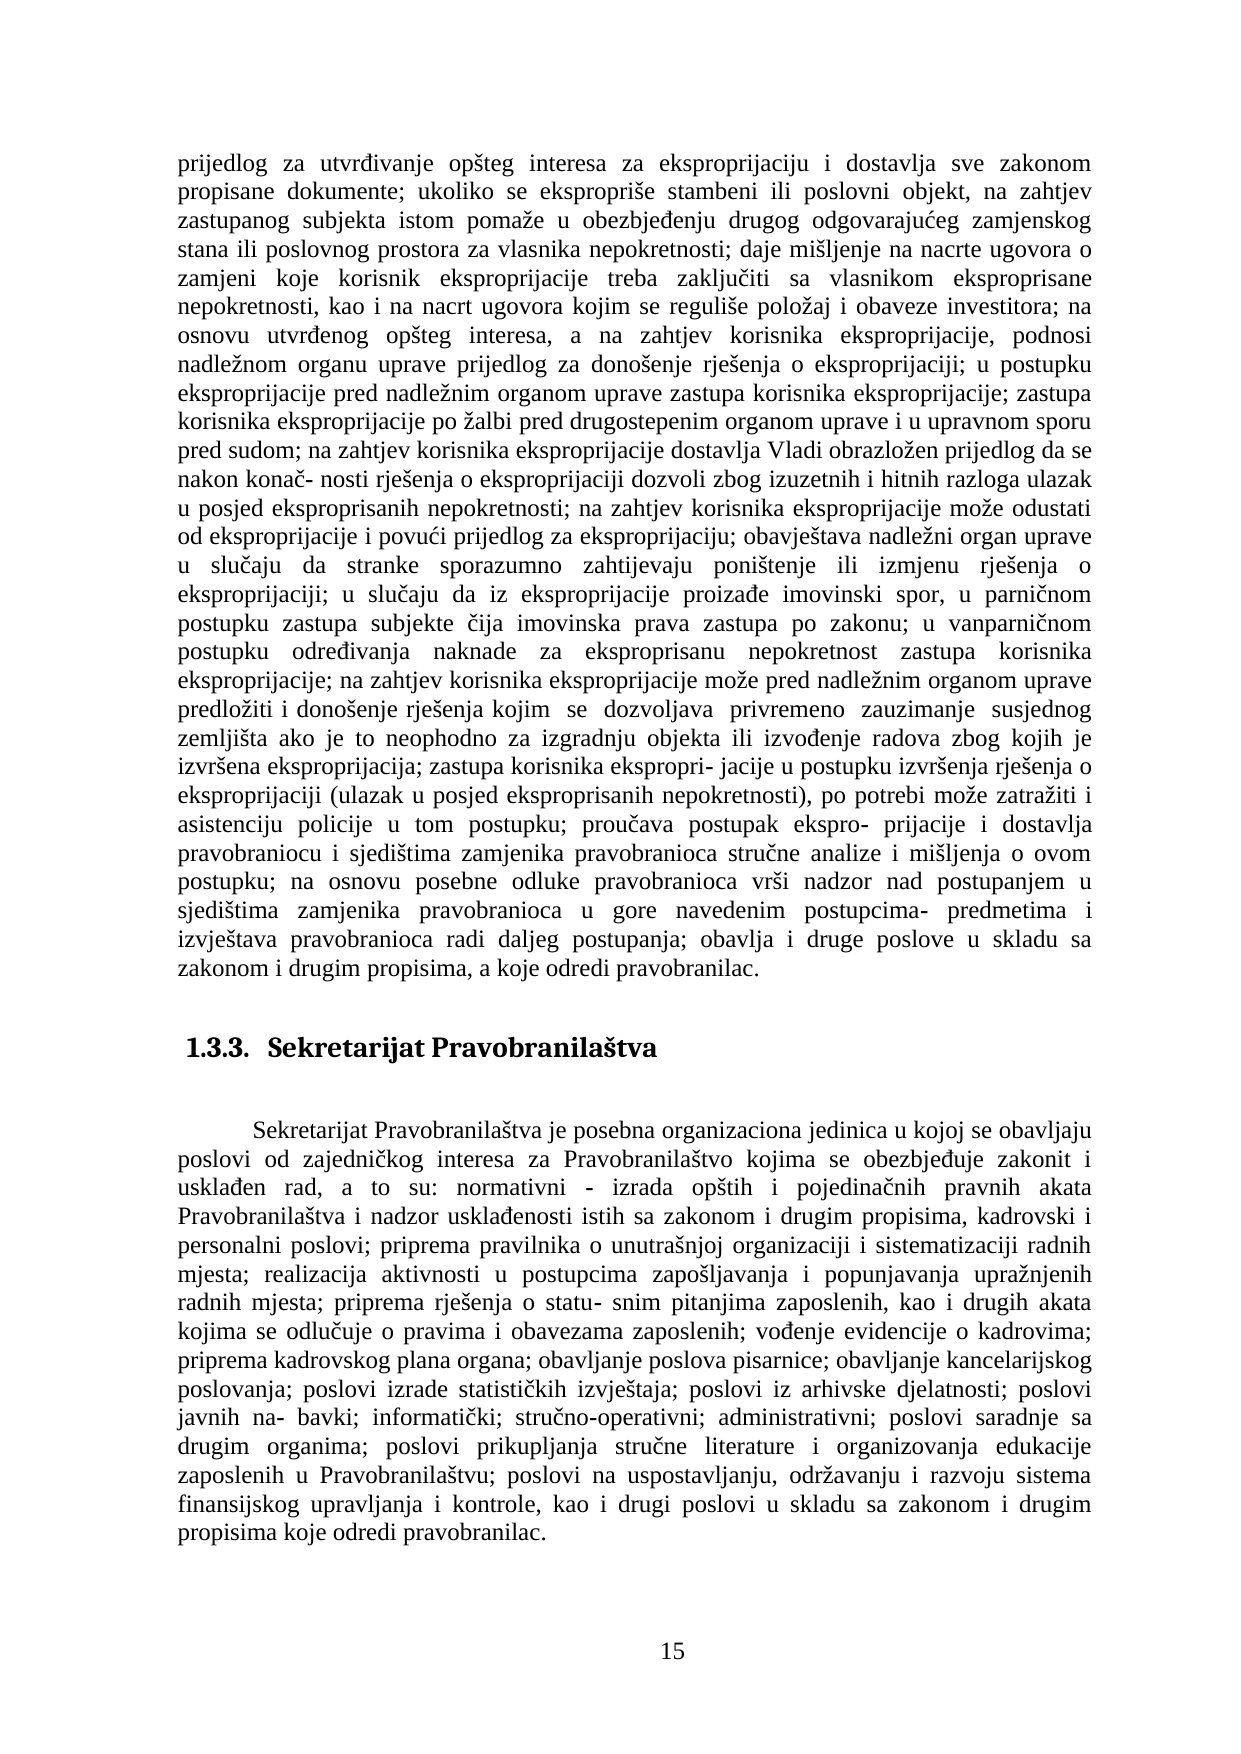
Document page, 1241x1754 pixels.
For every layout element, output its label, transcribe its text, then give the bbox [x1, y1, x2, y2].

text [177, 148, 1092, 981]
text Sekretarijat Pravobranilaštva je posebna organizaciona jedinica u kojoj se obavljaju poslovi od zajedničkog interesa za Pravobranilaštvo kojima se obezbjeđuje zakonit i usklađen rad, a to su: normativni - izrada opštih i pojedinačnih pravnih akata Pravobranilaštva i nadzor usklađenosti istih sa zakonom i drugim propisima, kadrovski i personalni poslovi; priprema pravilnika o unutrašnjoj organizaciji i sistematizaciji radnih mjesta; realizacija aktivnosti u postupcima zapošljavanja i popunjavanja upražnjenih radnih mjesta; priprema rješenja o statu- snim pitanjima zaposlenih, kao i drugih akata kojima se odlučuje o pravima i obavezama zaposlenih; vođenje evidencije o kadrovima; priprema kadrovskog plana organa; obavljanje poslova pisarnice; obavljanje kancelarijskog poslovanja; poslovi izrade statističkih izvještaja; poslovi iz arhivske djelatnosti; poslovi javnih na- bavki; informatički; stručno-operativni; administrativni; poslovi saradnje sa drugim organima; poslovi prikupljanja stručne literature i organizovanja edukacije zaposlenih u Pravobranilaštvu; poslovi na uspostavljanju, održavanju i razvoju sistema finansijskog upravljanja i kontrole, kao i drugi poslovi u skladu sa zakonom i drugim propisima koje odredi pravobranilac. [177, 1115, 1092, 1546]
subtitle Sekretarijat Pravobranilaštva [187, 1031, 1092, 1065]
